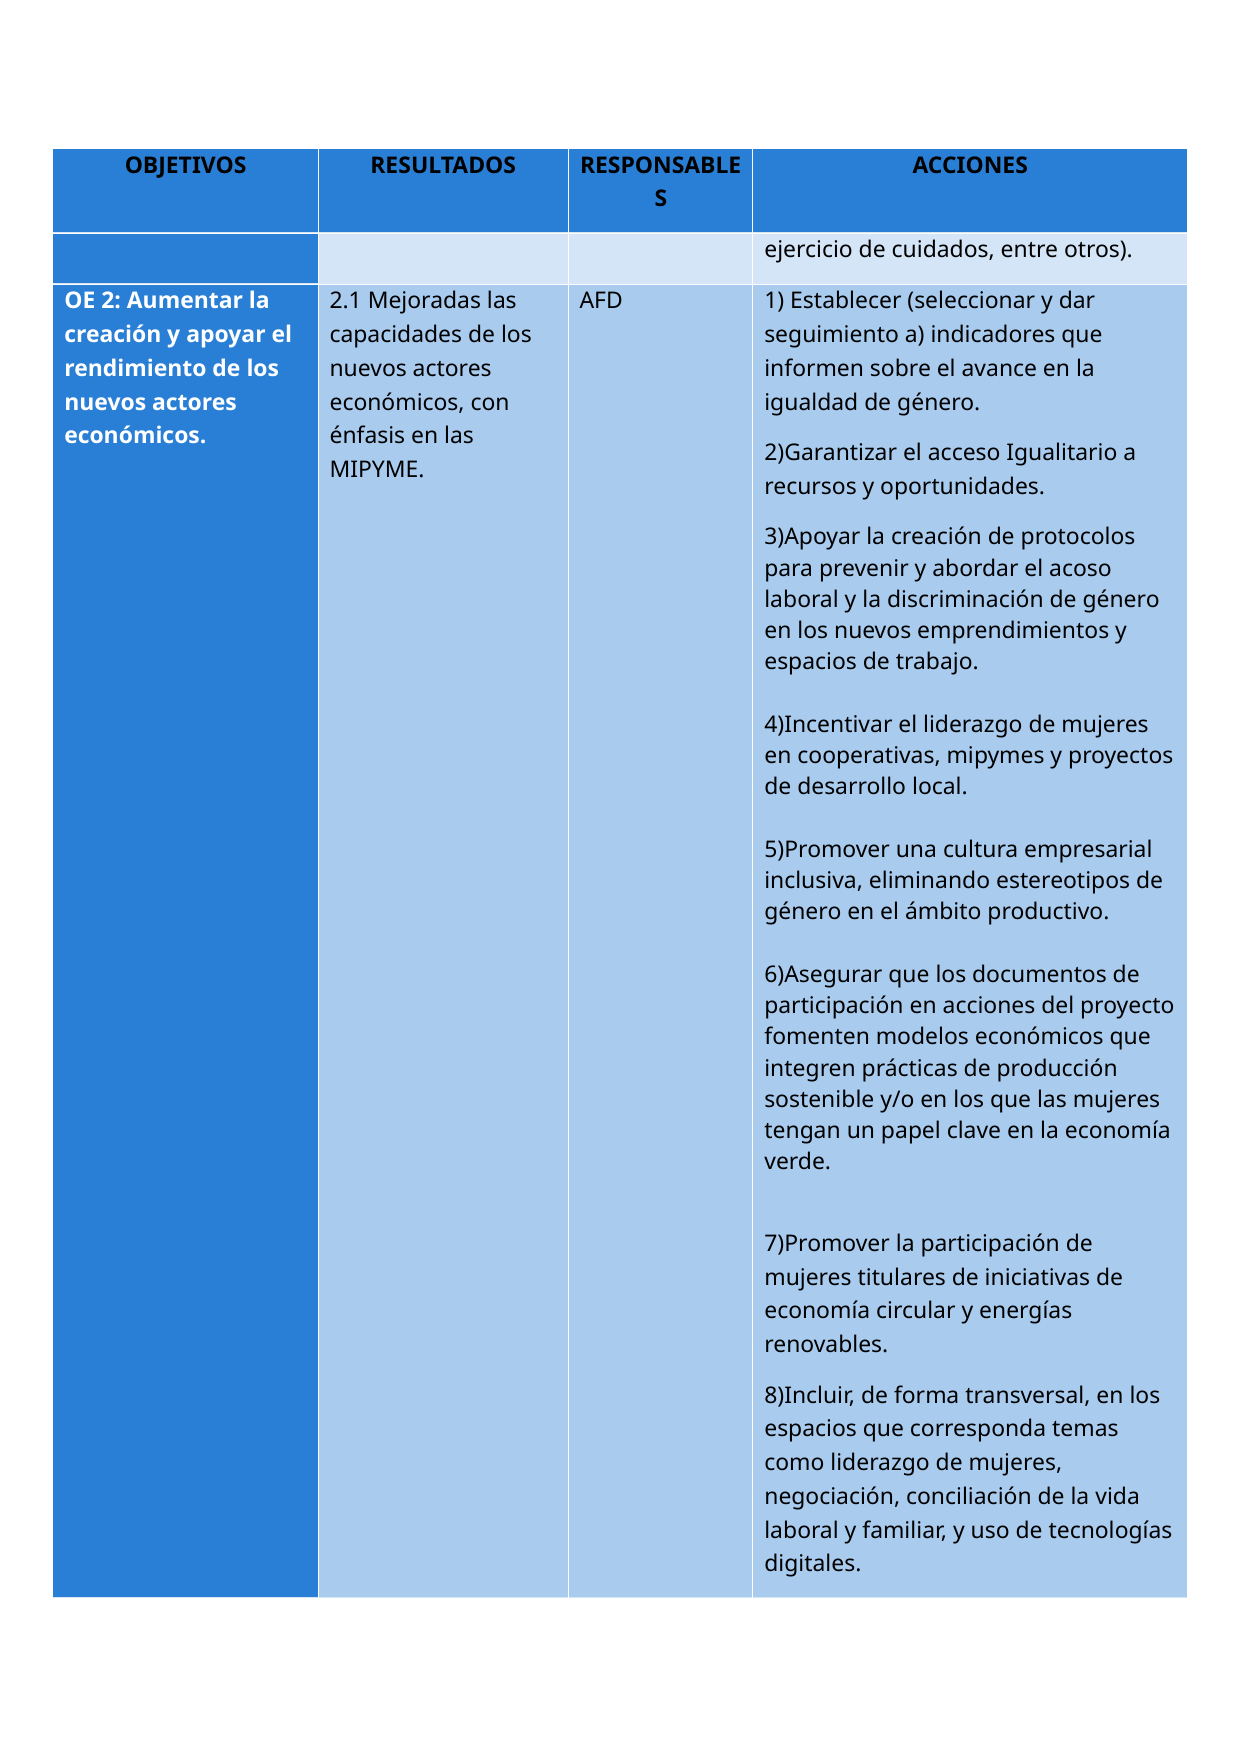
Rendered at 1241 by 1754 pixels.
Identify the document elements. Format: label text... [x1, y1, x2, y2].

table_cell 1) Establecer (seleccionar y dar seguimiento a) indicadores que informen sobre el avance en la igualdad de género. 2)Garantizar el acceso Igualitario a recursos y oportunidades. 3)Apoyar la creación de protocolos para prevenir y abordar el acoso laboral y la discriminación de género en los nuevos emprendimientos y espacios de trabajo. 4)Incentivar el liderazgo de mujeres en cooperativas, mipymes y proyectos de desarrollo local. 5)Promover una cultura empresarial inclusiva, eliminando estereotipos de género en el ámbito productivo. 6)Asegurar que los documentos de participación en acciones del proyecto fomenten modelos económicos que integren prácticas de producción sostenible y/o en los que las mujeres tengan un papel clave en la economía verde. 7)Promover la participación de mujeres titulares de iniciativas de economía circular y energías renovables. 8)Incluir, de forma transversal, en los espacios que corresponda temas como liderazgo de mujeres, negociación, conciliación de la vida laboral y familiar, y uso de tecnologías digitales. [753, 285, 1187, 1597]
table_header RESULTADOS [319, 149, 568, 232]
table_header OBJETIVOS [53, 149, 318, 232]
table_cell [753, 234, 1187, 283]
table_cell AFD [569, 285, 752, 1597]
table_header RESPONSABLES [569, 149, 752, 232]
table_header ACCIONES [753, 149, 1187, 232]
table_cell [53, 285, 318, 1597]
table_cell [319, 234, 568, 283]
table_cell 2.1 Mejoradas las capacidades de los nuevos actores económicos, con énfasis en las MIPYME. [319, 285, 568, 1597]
